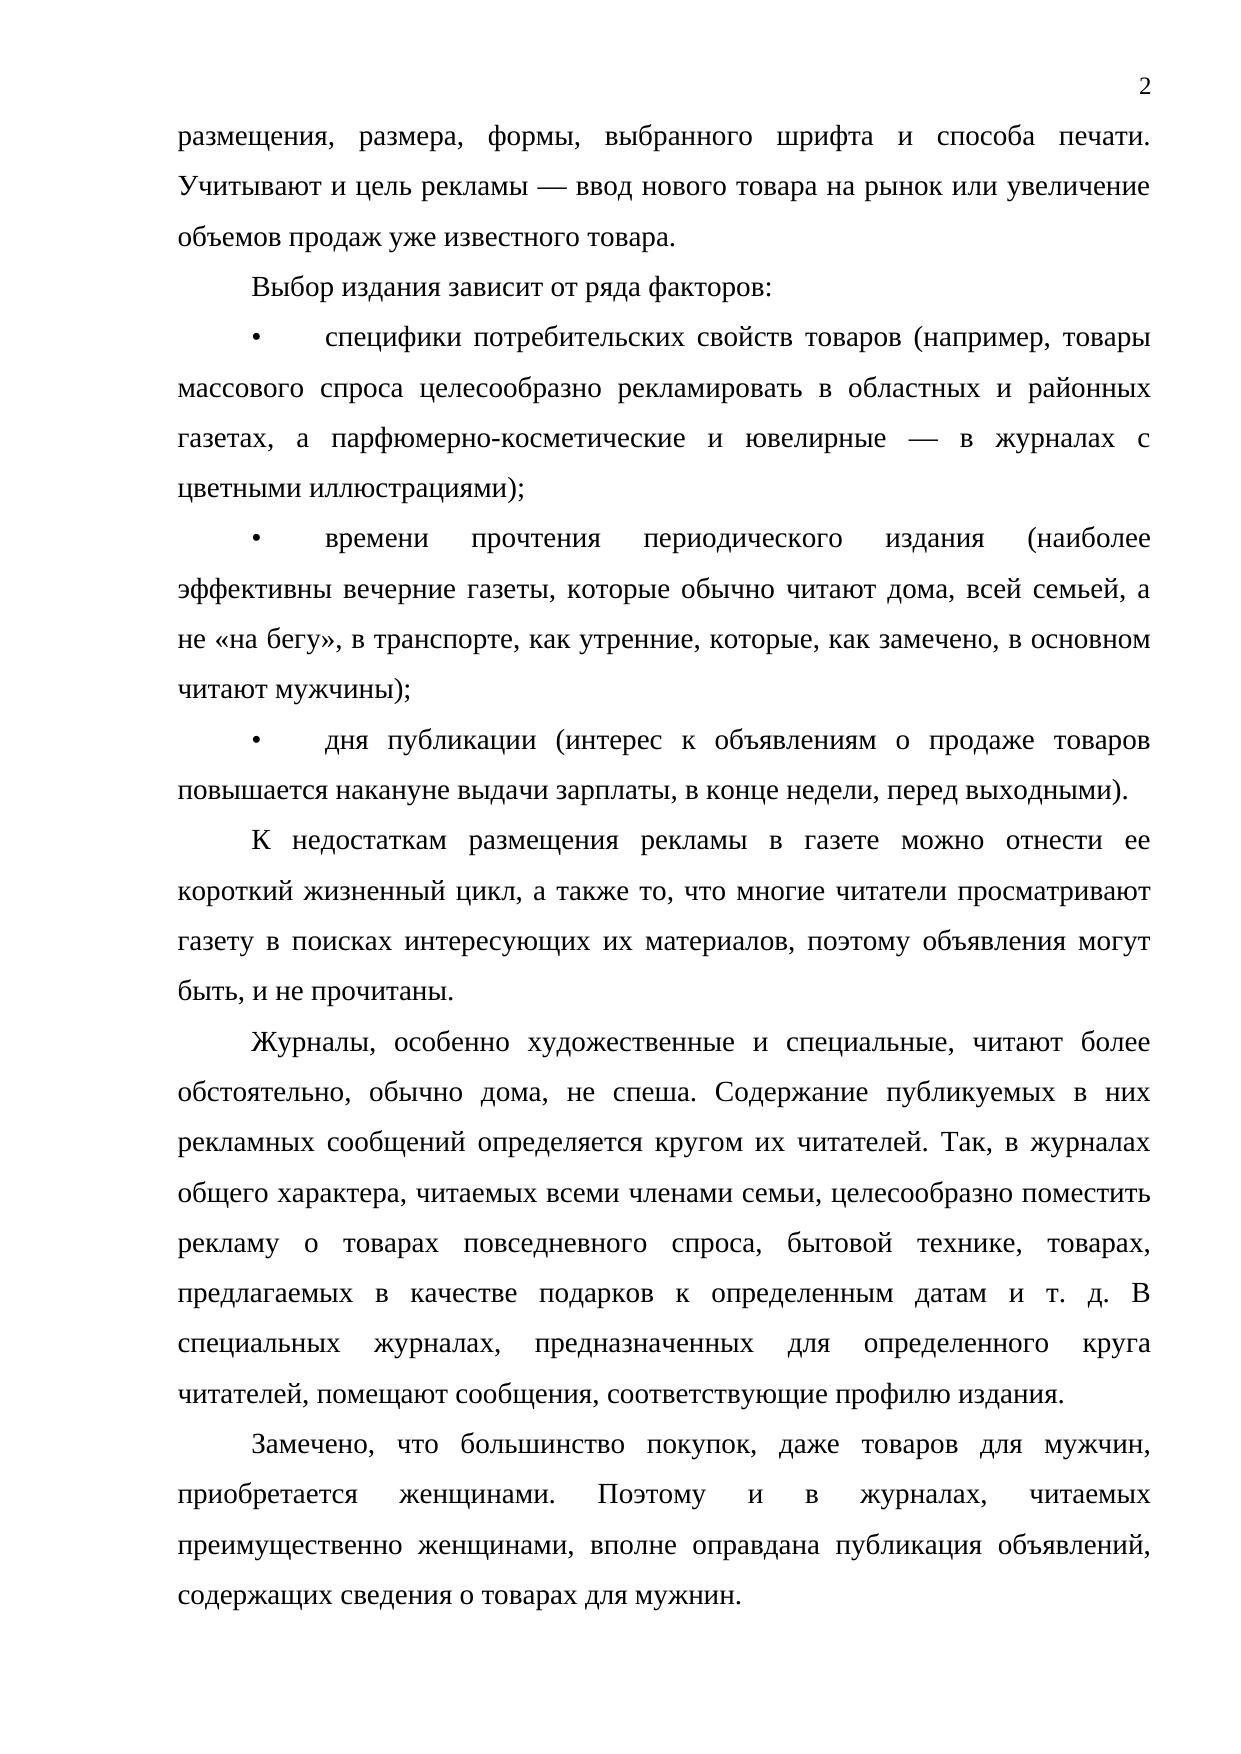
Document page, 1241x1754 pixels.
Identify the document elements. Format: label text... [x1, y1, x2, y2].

text Журналы, особенно художественные и специальные, читают более обстоятельно, обычно дома, не спеша. Содержание публикуемых в них рекламных сообщений определяется кругом их читателей. Так, в журналах общего характера, читаемых всеми членами семьи, целесообразно поместить рекламу о товарах повседневного спроса, бытовой технике, товарах, предлагаемых в качестве подарков к определенным датам и т. д. В специальных журналах, предназначенных для определенного круга читателей, помещают сообщения, соответствующие профилю издания. [177, 1024, 1152, 1409]
list дня публикации (интерес к объявлениям о продаже товаров повышается накануне выдачи зарплаты, в конце недели, перед выходными). [177, 722, 1152, 806]
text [177, 118, 1152, 252]
text Выбор издания зависит от ряда факторов: [177, 269, 1152, 303]
list времени прочтения периодического издания (наиболее эффективны вечерние газеты, которые обычно читают дома, всей семьей, а не «на бегу», в транспорте, как утренние, которые, как замечено, в основном читают мужчины); [177, 521, 1152, 705]
text К недостаткам размещения рекламы в газете можно отнести ее короткий жизненный цикл, а также то, что многие читатели просматривают газету в поисках интересующих их материалов, поэтому объявления могут быть, и не прочитаны. [177, 822, 1152, 1007]
list специфики потребительских свойств товаров (например, товары массового спроса целесообразно рекламировать в областных и районных газетах, а парфюмерно-косметические и ювелирные — в журналах с цветными иллюстрациями); [177, 319, 1152, 504]
text Замечено, что большинство покупок, даже товаров для мужчин, приобретается женщинами. Поэтому и в журналах, читаемых преимущественно женщинами, вполне оправдана публикация объявлений, содержащих сведения о товарах для мужнин. [177, 1426, 1152, 1611]
